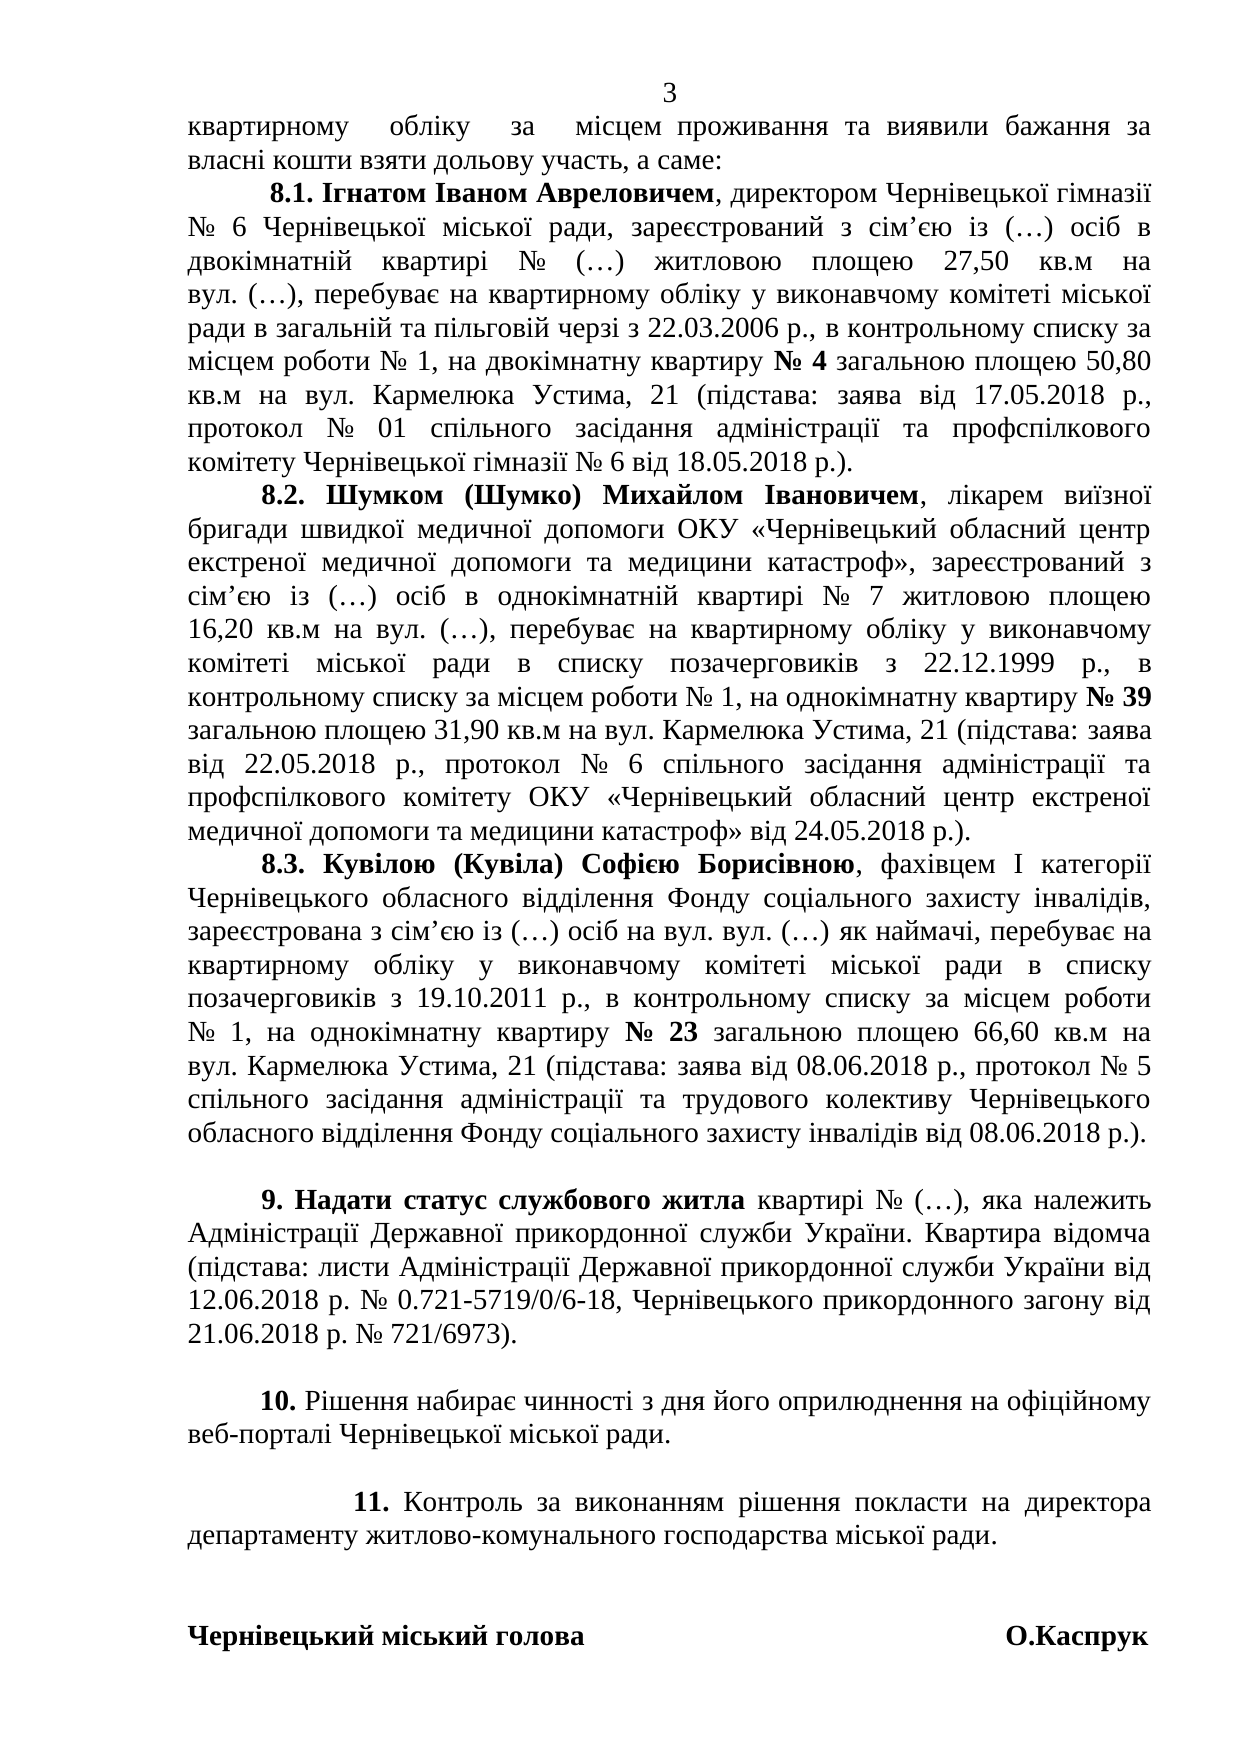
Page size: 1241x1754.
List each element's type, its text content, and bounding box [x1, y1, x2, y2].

text 11. Контроль за виконанням рішення покласти на директора департаменту житлово-комунального господарства міської ради. [187, 1484, 1152, 1551]
text Чернівецький міський голова О.Каспрук [187, 1618, 1152, 1651]
text 8.3. Кувілою (Кувіла) Софією Борисівною, фахівцем І категорії Чернівецького обласного відділення Фонду соціального захисту інвалідів, зареєстрована з сім’єю із (…) осіб на вул. вул. (…) як наймачі, перебуває на квартирному обліку у виконавчому комітеті міської ради в списку позачерговиків з 19.10.2011 р., в контрольному списку за місцем роботи № 1, на однокімнатну квартиру № 23 загальною площею 66,60 кв.м на вул. Кармелюка Устима, 21 (підстава: заява від 08.06.2018 р., протокол № 5 спільного засідання адміністрації та трудового колективу Чернівецького обласного відділення Фонду соціального захисту інвалідів від 08.06.2018 р.). [187, 846, 1152, 1148]
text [187, 108, 1152, 176]
text 9. Надати статус службового житла квартирі № (…), яка належить Адміністрації Державної прикордонної служби України. Квартира відомча (підстава: листи Адміністрації Державної прикордонної служби України від 12.06.2018 р. № 0.721-5719/0/6-18, Чернівецького прикордонного загону від 21.06.2018 р. № 721/6973). [187, 1182, 1152, 1349]
text 8.1. Ігнатом Іваном Авреловичем, директором Чернівецької гімназії № 6 Чернівецької міської ради, зареєстрований з сім’єю із (…) осіб в двокімнатній квартирі № (…) житловою площею 27,50 кв.м на вул. (…), перебуває на квартирному обліку у виконавчому комітеті міської ради в загальній та пільговій черзі з 22.03.2006 р., в контрольному списку за місцем роботи № 1, на двокімнатну квартиру № 4 загальною площею 50,80 кв.м на вул. Кармелюка Устима, 21 (підстава: заява від 17.05.2018 р., протокол № 01 спільного засідання адміністрації та профспілкового комітету Чернівецької гімназії № 6 від 18.05.2018 р.). [187, 176, 1152, 477]
text 10. Рішення набирає чинності з дня його оприлюднення на офіційному веб-порталі Чернівецької міської ради. [187, 1383, 1152, 1450]
text 8.2. Шумком (Шумко) Михайлом Івановичем, лікарем виїзної бригади швидкої медичної допомоги ОКУ «Чернівецький обласний центр екстреної медичної допомоги та медицини катастроф», зареєстрований з сім’єю із (…) осіб в однокімнатній квартирі № 7 житловою площею 16,20 кв.м на вул. (…), перебуває на квартирному обліку у виконавчому комітеті міської ради в списку позачерговиків з 22.12.1999 р., в контрольному списку за місцем роботи № 1, на однокімнатну квартиру № 39 загальною площею 31,90 кв.м на вул. Кармелюка Устима, 21 (підстава: заява від 22.05.2018 р., протокол № 6 спільного засідання адміністрації та профспілкового комітету ОКУ «Чернівецький обласний центр екстреної медичної допомоги та медицини катастроф» від 24.05.2018 р.). [187, 477, 1152, 846]
